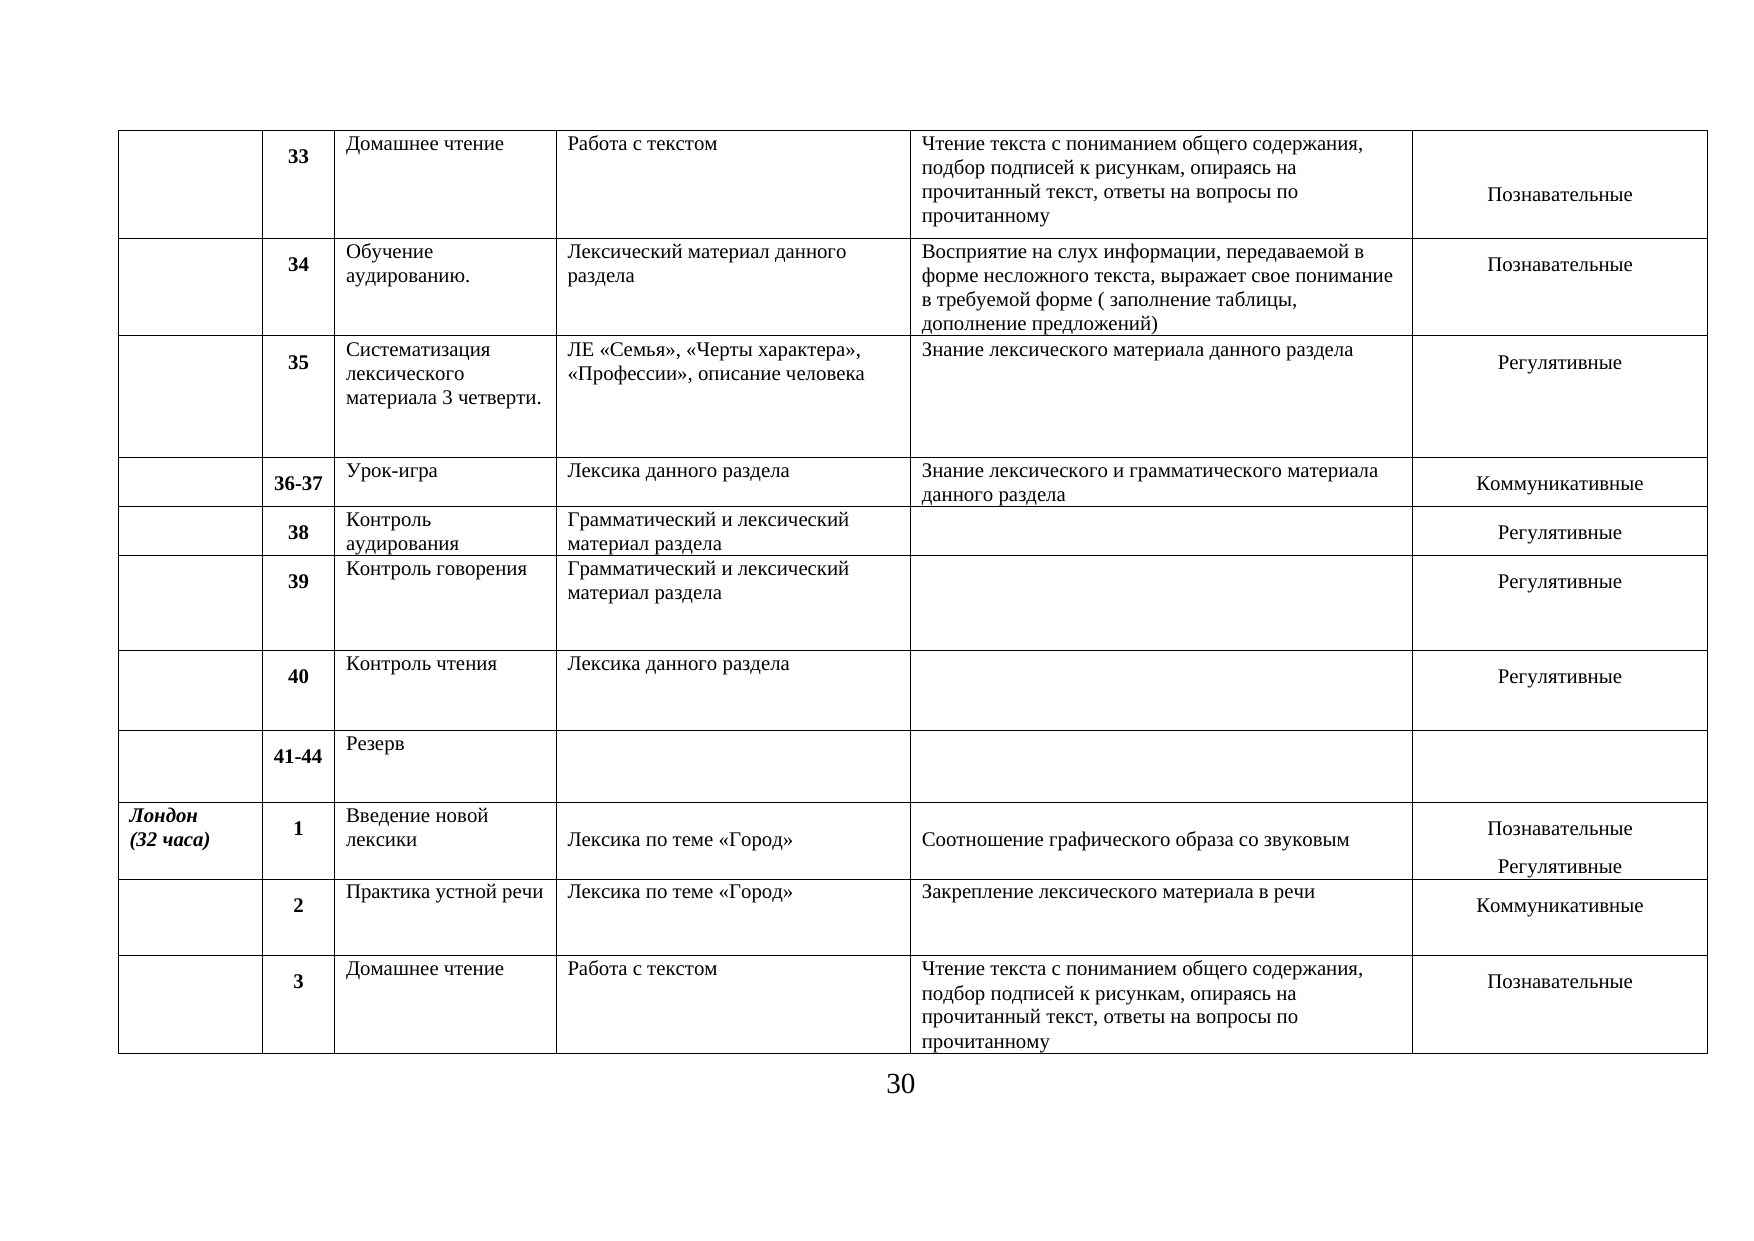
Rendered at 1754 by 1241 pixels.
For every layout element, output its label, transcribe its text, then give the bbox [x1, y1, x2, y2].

table_cell ЛЕ «Семья», «Черты характера», «Профессии», описание человека [557, 336, 910, 457]
table_cell Грамматический и лексический материал раздела [557, 507, 910, 555]
table_cell Контроль чтения [335, 651, 556, 730]
table_cell Регулятивные [1413, 336, 1707, 457]
table_cell [1413, 731, 1707, 802]
table_cell Домашнее чтение [335, 956, 556, 1053]
table_cell 34 [263, 239, 334, 335]
table_cell [911, 651, 1412, 730]
table_cell [119, 239, 262, 335]
table_cell 2 [263, 880, 334, 955]
table_cell Введение новой лексики [335, 803, 556, 878]
table_cell Контроль аудирования [335, 507, 556, 555]
table_cell Чтение текста с пониманием общего содержания, подбор подписей к рисункам, опираясь на прочитанный текст, ответы на вопросы по прочитанному [911, 956, 1412, 1053]
table_cell [119, 956, 262, 1053]
table_cell Лондон (32 часа) [119, 803, 262, 878]
table_cell Знание лексического материала данного раздела [911, 336, 1412, 457]
table_cell Лексика по теме «Город» [557, 880, 910, 955]
table_cell Урок-игра [335, 458, 556, 506]
table_cell Практика устной речи [335, 880, 556, 955]
table_cell Лексический материал данного раздела [557, 239, 910, 335]
table_cell Знание лексического и грамматического материала данного раздела [911, 458, 1412, 506]
table_cell Коммуникативные [1413, 880, 1707, 955]
table_cell Лексика по теме «Город» [557, 803, 910, 878]
table_cell [557, 731, 910, 802]
table_cell Соотношение графического образа со звуковым [911, 803, 1412, 878]
table_cell [119, 556, 262, 650]
table_cell [911, 556, 1412, 650]
table_cell Резерв [335, 731, 556, 802]
table_cell [911, 731, 1412, 802]
table_cell Регулятивные [1413, 651, 1707, 730]
table_cell Систематизация лексического материала 3 четверти. [335, 336, 556, 457]
table_cell Контроль говорения [335, 556, 556, 650]
table_cell 33 [263, 131, 334, 238]
table_cell Регулятивные [1413, 556, 1707, 650]
table_cell 39 [263, 556, 334, 650]
table_cell [119, 458, 262, 506]
table_cell 40 [263, 651, 334, 730]
table_cell Работа с текстом [557, 956, 910, 1053]
table_cell Познавательные [1413, 239, 1707, 335]
table_cell Работа с текстом [557, 131, 910, 238]
table_cell Домашнее чтение [335, 131, 556, 238]
table_cell 35 [263, 336, 334, 457]
table_cell Лексика данного раздела [557, 458, 910, 506]
table_cell Познавательные [1413, 956, 1707, 1053]
table_cell 36-37 [263, 458, 334, 506]
table_cell Познавательные Регулятивные [1413, 803, 1707, 878]
table_cell [119, 131, 262, 238]
table_cell [911, 507, 1412, 555]
table_cell [119, 880, 262, 955]
table_cell [119, 731, 262, 802]
table_cell Чтение текста с пониманием общего содержания, подбор подписей к рисункам, опираясь на прочитанный текст, ответы на вопросы по прочитанному [911, 131, 1412, 238]
table_cell 41-44 [263, 731, 334, 802]
table_cell Лексика данного раздела [557, 651, 910, 730]
table_cell Закрепление лексического материала в речи [911, 880, 1412, 955]
table_cell Познавательные [1413, 131, 1707, 238]
table_cell [119, 651, 262, 730]
table_cell Грамматический и лексический материал раздела [557, 556, 910, 650]
table_cell Обучение аудированию. [335, 239, 556, 335]
table_cell [119, 507, 262, 555]
table_cell [119, 336, 262, 457]
table_cell 1 [263, 803, 334, 878]
table_cell 3 [263, 956, 334, 1053]
table_cell Восприятие на слух информации, передаваемой в форме несложного текста, выражает свое понимание в требуемой форме ( заполнение таблицы, дополнение предложений) [911, 239, 1412, 335]
table_cell Регулятивные [1413, 507, 1707, 555]
table_cell 38 [263, 507, 334, 555]
table_cell Коммуникативные [1413, 458, 1707, 506]
